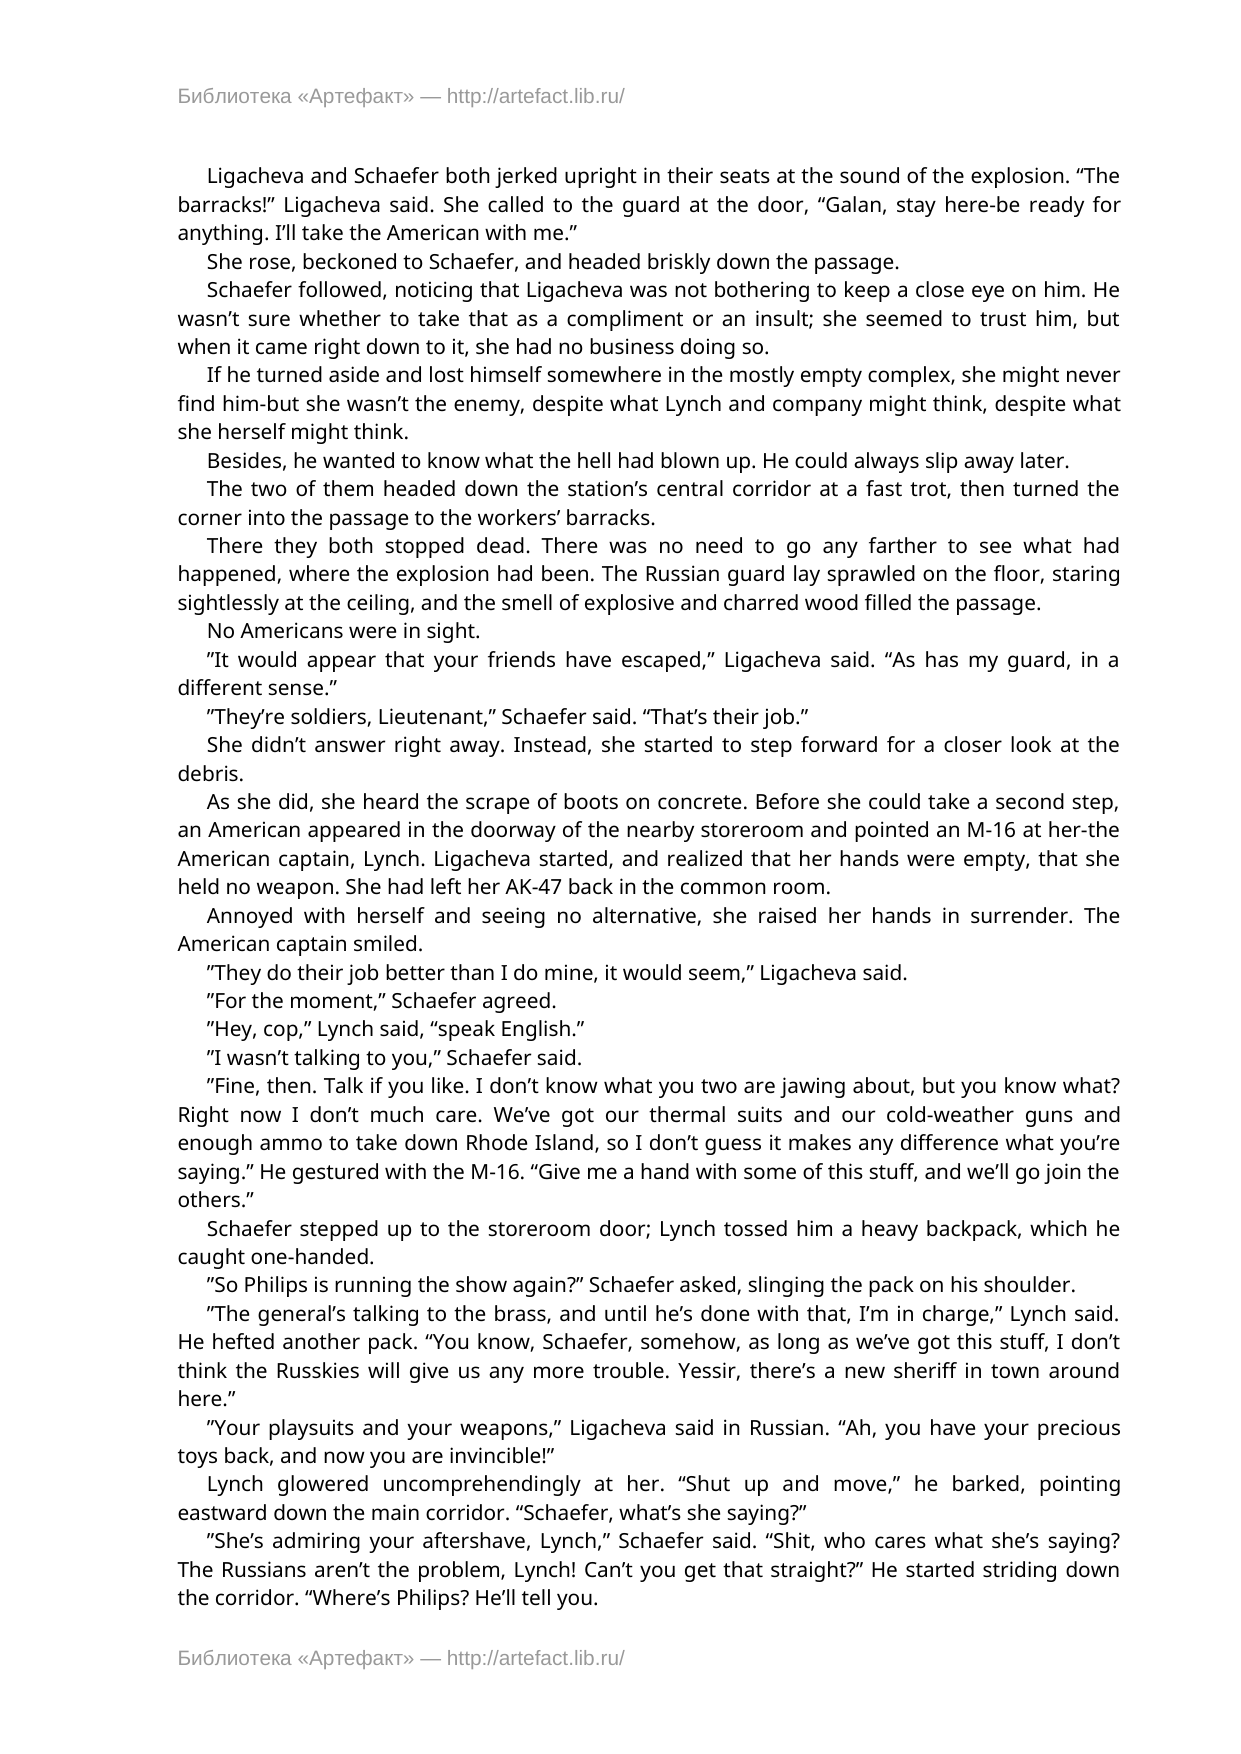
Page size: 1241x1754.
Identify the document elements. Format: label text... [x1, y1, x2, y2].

text ”For the moment,” Schaefer agreed. [177, 986, 1122, 1014]
text ”They’re soldiers, Lieutenant,” Schaefer said. “That’s their job.” [177, 702, 1122, 730]
text She didn’t answer right away. Instead, she started to step forward for a closer look at the debris. [177, 730, 1122, 787]
text ”I wasn’t talking to you,” Schaefer said. [177, 1043, 1122, 1071]
text As she did, she heard the scrape of boots on concrete. Before she could take a second step, an American appeared in the doorway of the nearby storeroom and pointed an M-16 at her-the American captain, Lynch. Ligacheva started, and realized that her hands were empty, that she held no weapon. She had left her AK-47 back in the common room. [177, 787, 1122, 901]
text ”Your playsuits and your weapons,” Ligacheva said in Russian. “Ah, you have your precious toys back, and now you are invincible!” [177, 1413, 1122, 1469]
text ”It would appear that your friends have escaped,” Ligacheva said. “As has my guard, in a different sense.” [177, 645, 1122, 702]
text If he turned aside and lost himself somewhere in the mostly empty complex, she might never find him-but she wasn’t the enemy, despite what Lynch and company might think, despite what she herself might think. [177, 361, 1122, 446]
text ”She’s admiring your aftershave, Lynch,” Schaefer said. “Shit, who cares what she’s saying? The Russians aren’t the problem, Lynch! Can’t you get that straight?” He started striding down the corridor. “Where’s Philips? He’ll tell you. [177, 1526, 1122, 1612]
text Ligacheva and Schaefer both jerked upright in their seats at the sound of the explosion. “The barracks!” Ligacheva said. She called to the guard at the door, “Galan, stay here-be ready for anything. I’ll take the American with me.” [177, 161, 1122, 247]
text ”Hey, cop,” Lynch said, “speak English.” [177, 1014, 1122, 1043]
text ”They do their job better than I do mine, it would seem,” Ligacheva said. [177, 958, 1122, 986]
text ”The general’s talking to the brass, and until he’s done with that, I’m in charge,” Lynch said. He hefted another pack. “You know, Schaefer, somehow, as long as we’ve got this stuff, I don’t think the Russkies will give us any more trouble. Yessir, there’s a new sheriff in town around here.” [177, 1299, 1122, 1413]
text Lynch glowered uncomprehendingly at her. “Shut up and move,” he barked, pointing eastward down the main corridor. “Schaefer, what’s she saying?” [177, 1469, 1122, 1526]
text Schaefer followed, noticing that Ligacheva was not bothering to keep a close eye on him. He wasn’t sure whether to take that as a compliment or an insult; she seemed to trust him, but when it came right down to it, she had no business doing so. [177, 275, 1122, 361]
text The two of them headed down the station’s central corridor at a fast trot, then turned the corner into the passage to the workers’ barracks. [177, 474, 1122, 531]
text ”So Philips is running the show again?” Schaefer asked, slinging the pack on his shoulder. [177, 1271, 1122, 1299]
text Besides, he wanted to know what the hell had blown up. He could always slip away later. [177, 446, 1122, 474]
text There they both stopped dead. There was no need to go any farther to see what had happened, where the explosion had been. The Russian guard lay sprawled on the floor, staring sightlessly at the ceiling, and the smell of explosive and charred wood filled the passage. [177, 531, 1122, 616]
text No Americans were in sight. [177, 616, 1122, 645]
text Annoyed with herself and seeing no alternative, she raised her hands in surrender. The American captain smiled. [177, 901, 1122, 958]
text ”Fine, then. Talk if you like. I don’t know what you two are jawing about, but you know what? Right now I don’t much care. We’ve got our thermal suits and our cold-weather guns and enough ammo to take down Rhode Island, so I don’t guess it makes any difference what you’re saying.” He gestured with the M-16. “Give me a hand with some of this stuff, and we’ll go join the others.” [177, 1071, 1122, 1214]
text Schaefer stepped up to the storeroom door; Lynch tossed him a heavy backpack, which he caught one-handed. [177, 1214, 1122, 1271]
text She rose, beckoned to Schaefer, and headed briskly down the passage. [177, 247, 1122, 275]
